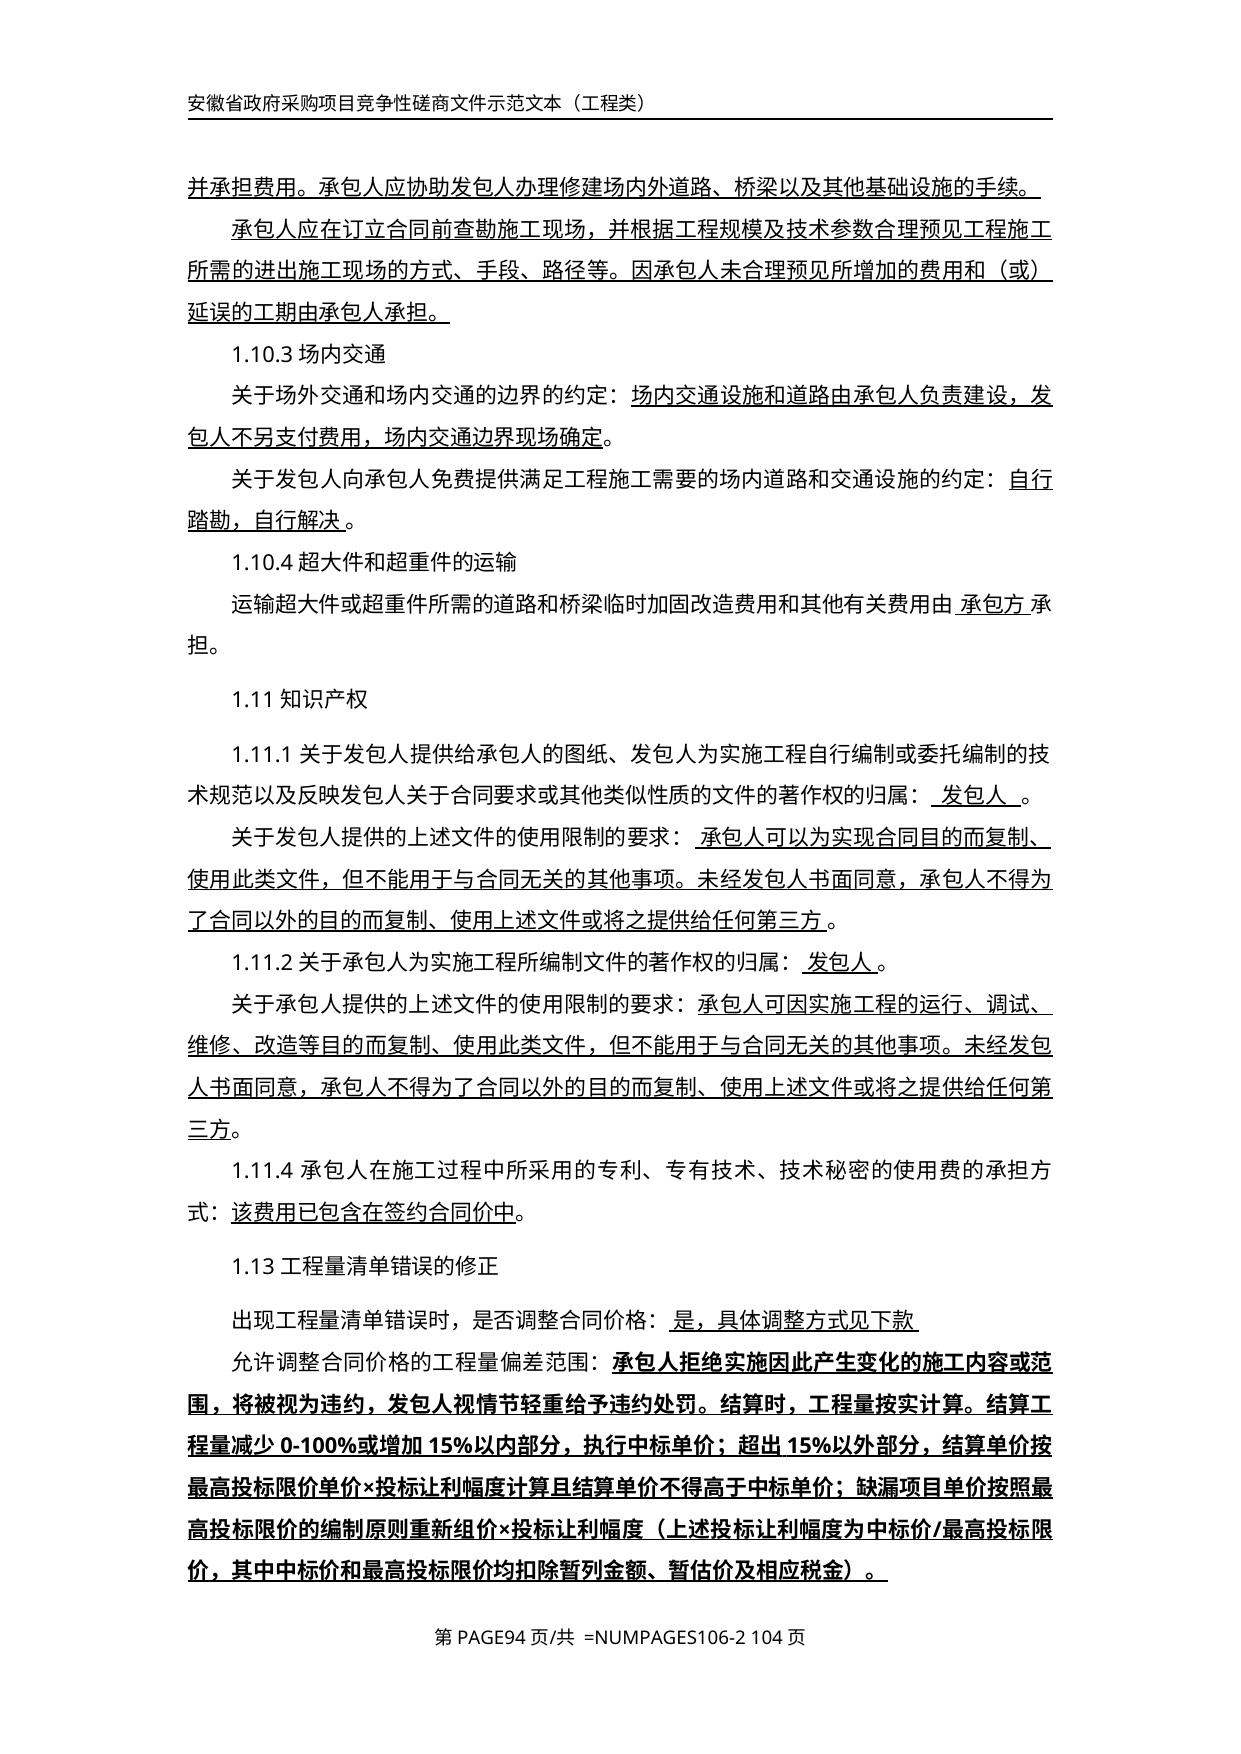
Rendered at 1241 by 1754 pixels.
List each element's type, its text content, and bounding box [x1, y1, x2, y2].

text 1.13 工程量清单错误的修正 [187, 1241, 1053, 1283]
text 运输超大件或超重件所需的道路和桥梁临时加固改造费用和其他有关费用由 承包方 承担。 [187, 579, 1053, 662]
text 1.11 知识产权 [187, 674, 1053, 716]
text 1.11.1 关于发包人提供给承包人的图纸、发包人为实施工程自行编制或委托编制的技术规范以及反映发包人关于合同要求或其他类似性质的文件的著作权的归属： 发包人 。 [187, 729, 1053, 812]
text 允许调整合同价格的工程量偏差范围：承包人拒绝实施因此产生变化的施工内容或范围，将被视为违约，发包人视情节轻重给予违约处罚。结算时，工程量按实计算。结算工程量减少0-100%或增加15%以内部分，执行中标单价；超出15%以外部分，结算单价按最高投标限价单价×投标让利幅度计算且结算单价不得高于中标单价；缺漏项目单价按照最高投标限价的编制原则重新组价×投标让利幅度（上述投标让利幅度为中标价/最高投标限价，其中中标价和最高投标限价均扣除暂列金额、暂估价及相应税金）。 [187, 1415, 1053, 1497]
text 关于承包人提供的上述文件的使用限制的要求：承包人可因实施工程的运行、调试、维修、改造等目的而复制、使用此类文件，但不能用于与合同无关的其他事项。未经发包人书面同意，承包人不得为了合同以外的目的而复制、使用上述文件或将之提供给任何第三方。 [187, 1056, 1053, 1097]
text 1.11.2 关于承包人为实施工程所编制文件的著作权的归属： 发包人 。 [187, 937, 1053, 979]
text 关于承包人提供的上述文件的使用限制的要求：承包人可因实施工程的运行、调试、维修、改造等目的而复制、使用此类文件，但不能用于与合同无关的其他事项。未经发包人书面同意，承包人不得为了合同以外的目的而复制、使用上述文件或将之提供给任何第三方。 [187, 1098, 1053, 1145]
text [187, 162, 1053, 204]
text 关于发包人提供的上述文件的使用限制的要求： 承包人可以为实现合同目的而复制、使用此类文件，但不能用于与合同无关的其他事项。未经发包人书面同意，承包人不得为了合同以外的目的而复制、使用上述文件或将之提供给任何第三方 。 [187, 812, 1053, 889]
text 允许调整合同价格的工程量偏差范围：承包人拒绝实施因此产生变化的施工内容或范围，将被视为违约，发包人视情节轻重给予违约处罚。结算时，工程量按实计算。结算工程量减少0-100%或增加15%以内部分，执行中标单价；超出15%以外部分，结算单价按最高投标限价单价×投标让利幅度计算且结算单价不得高于中标单价；缺漏项目单价按照最高投标限价的编制原则重新组价×投标让利幅度（上述投标让利幅度为中标价/最高投标限价，其中中标价和最高投标限价均扣除暂列金额、暂估价及相应税金）。 [187, 1337, 1053, 1414]
text 承包人应在订立合同前查勘施工现场，并根据工程规模及技术参数合理预见工程施工所需的进出施工现场的方式、手段、路径等。因承包人未合理预见所增加的费用和（或）延误的工期由承包人承担。 [187, 204, 1053, 280]
text 出现工程量清单错误时，是否调整合同价格： 是，具体调整方式见下款 [187, 1295, 1053, 1337]
text 关于承包人提供的上述文件的使用限制的要求：承包人可因实施工程的运行、调试、维修、改造等目的而复制、使用此类文件，但不能用于与合同无关的其他事项。未经发包人书面同意，承包人不得为了合同以外的目的而复制、使用上述文件或将之提供给任何第三方。 [187, 979, 1053, 1055]
text 允许调整合同价格的工程量偏差范围：承包人拒绝实施因此产生变化的施工内容或范围，将被视为违约，发包人视情节轻重给予违约处罚。结算时，工程量按实计算。结算工程量减少0-100%或增加15%以内部分，执行中标单价；超出15%以外部分，结算单价按最高投标限价单价×投标让利幅度计算且结算单价不得高于中标单价；缺漏项目单价按照最高投标限价的编制原则重新组价×投标让利幅度（上述投标让利幅度为中标价/最高投标限价，其中中标价和最高投标限价均扣除暂列金额、暂估价及相应税金）。 [187, 1540, 1053, 1587]
text 关于发包人向承包人免费提供满足工程施工需要的场内道路和交通设施的约定：自行踏勘，自行解决 。 [187, 454, 1053, 537]
text 关于场外交通和场内交通的边界的约定：场内交通设施和道路由承包人负责建设，发包人不另支付费用，场内交通边界现场确定。 [187, 370, 1053, 454]
text 1.10.3 场内交通 [187, 329, 1053, 370]
text 允许调整合同价格的工程量偏差范围：承包人拒绝实施因此产生变化的施工内容或范围，将被视为违约，发包人视情节轻重给予违约处罚。结算时，工程量按实计算。结算工程量减少0-100%或增加15%以内部分，执行中标单价；超出15%以外部分，结算单价按最高投标限价单价×投标让利幅度计算且结算单价不得高于中标单价；缺漏项目单价按照最高投标限价的编制原则重新组价×投标让利幅度（上述投标让利幅度为中标价/最高投标限价，其中中标价和最高投标限价均扣除暂列金额、暂估价及相应税金）。 [187, 1498, 1053, 1539]
text 1.11.4 承包人在施工过程中所采用的专利、专有技术、技术秘密的使用费的承担方式：该费用已包含在签约合同价中。 [187, 1145, 1053, 1229]
text 关于发包人提供的上述文件的使用限制的要求： 承包人可以为实现合同目的而复制、使用此类文件，但不能用于与合同无关的其他事项。未经发包人书面同意，承包人不得为了合同以外的目的而复制、使用上述文件或将之提供给任何第三方 。 [187, 890, 1053, 937]
text 1.10.4 超大件和超重件的运输 [187, 537, 1053, 579]
text 承包人应在订立合同前查勘施工现场，并根据工程规模及技术参数合理预见工程施工所需的进出施工现场的方式、手段、路径等。因承包人未合理预见所增加的费用和（或）延误的工期由承包人承担。 [187, 281, 1053, 329]
